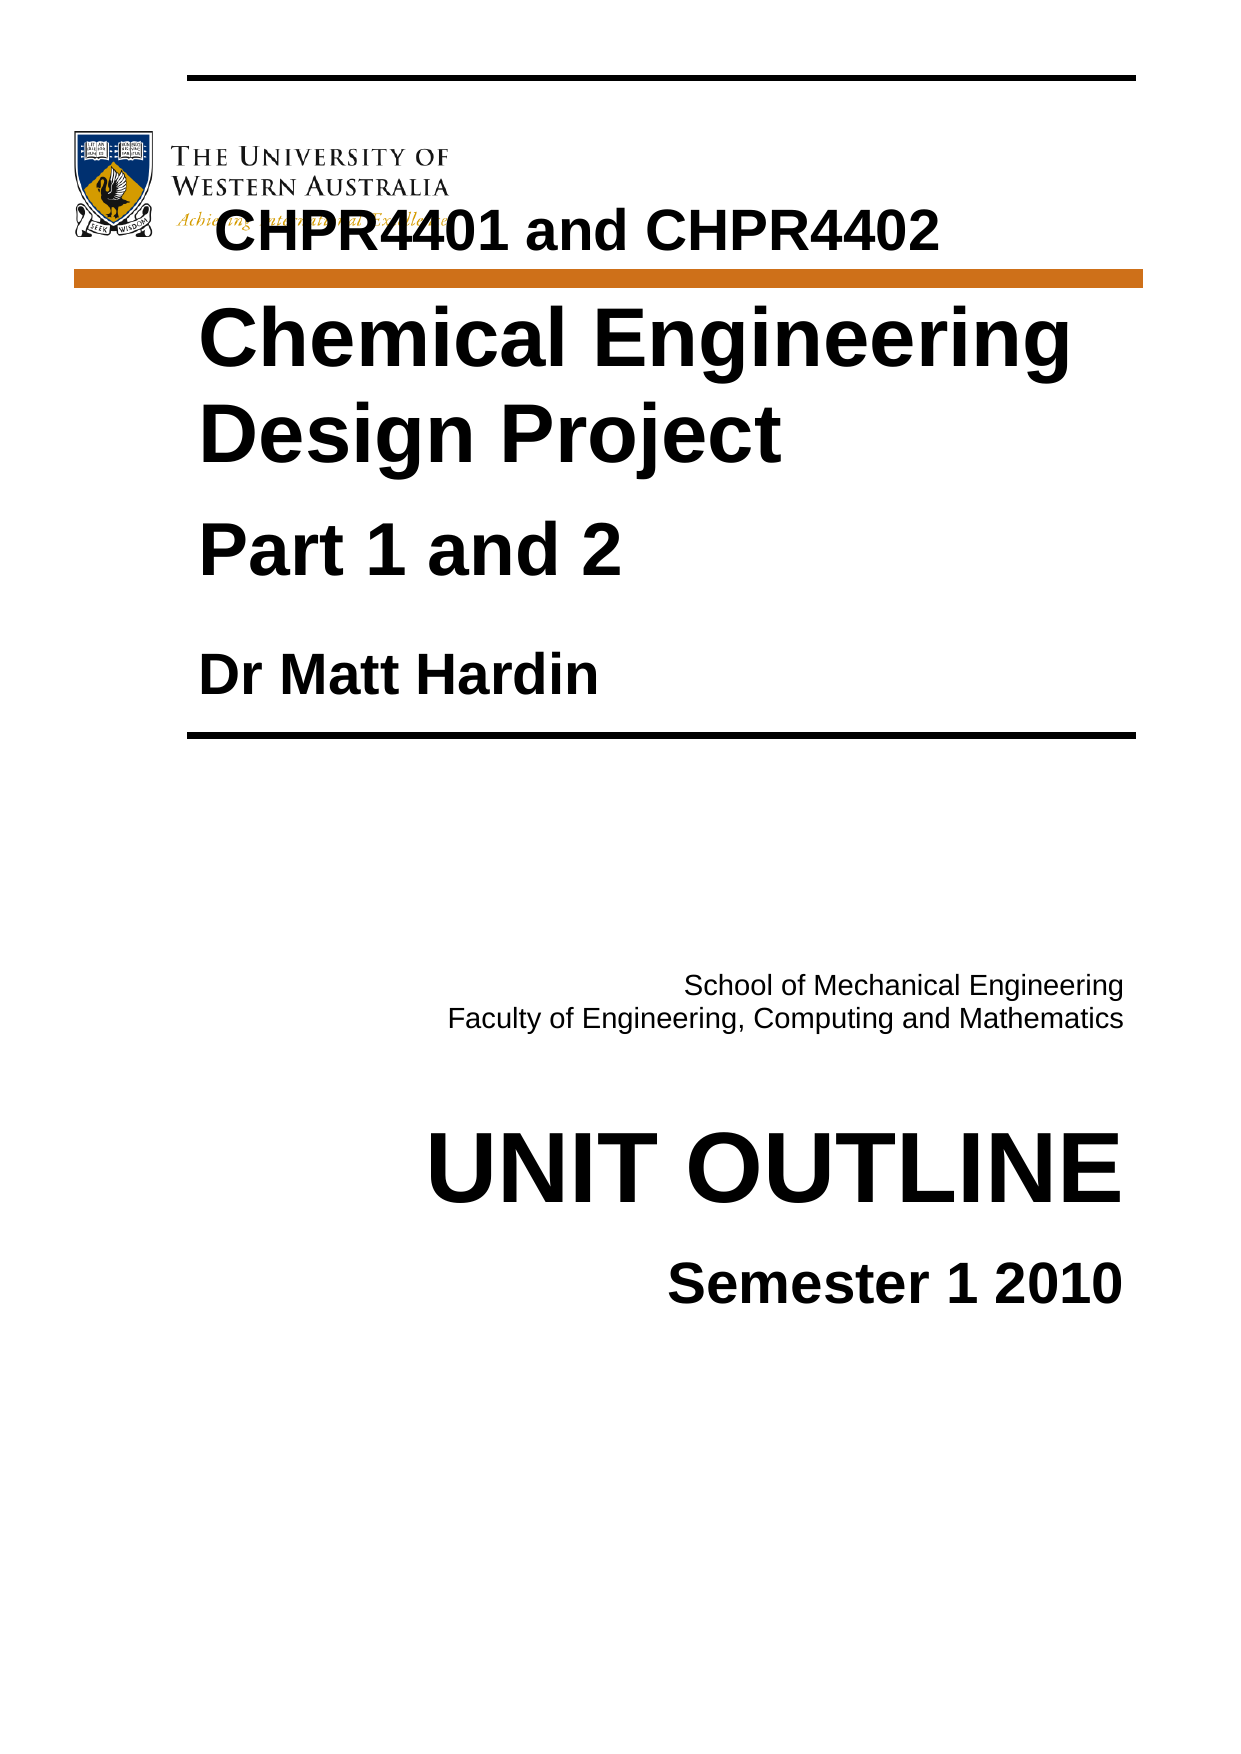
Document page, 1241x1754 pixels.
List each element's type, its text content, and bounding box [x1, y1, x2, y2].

text School of Mechanical Engineering Faculty of Engineering, Computing and Mathematics [187, 968, 1124, 1035]
text UNIT OUTLINE [187, 1109, 1124, 1224]
table_header CHPR4401 and CHPR4402 Chemical Engineering Design Project Part 1 and 2 Dr Matt Hardin [187, 81, 1136, 732]
text Semester 1 2010 [187, 1249, 1124, 1316]
